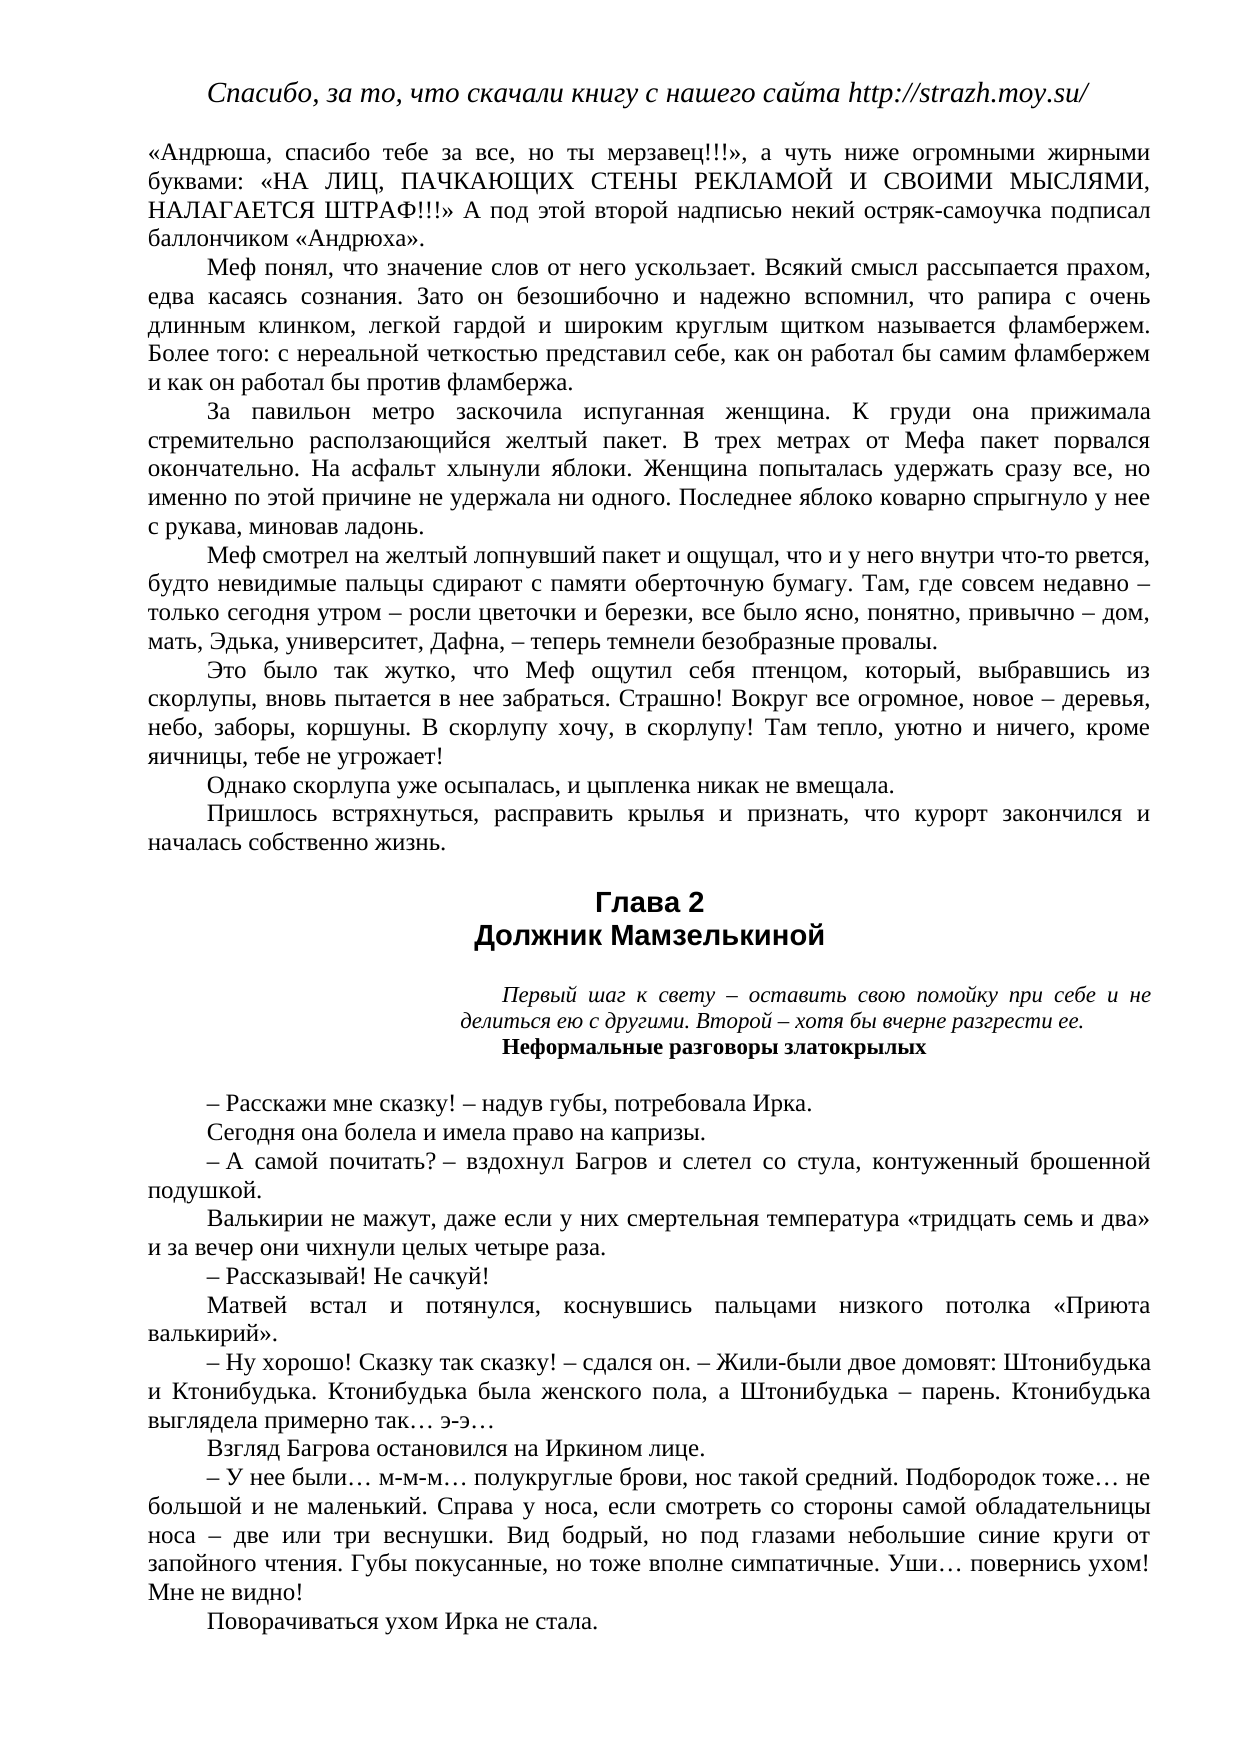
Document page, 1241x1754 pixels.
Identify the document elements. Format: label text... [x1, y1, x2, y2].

text Пришлось встряхнуться, расправить крылья и признать, что курорт закончился и началась собственно жизнь. [148, 798, 1152, 856]
text Меф понял, что значение слов от него ускользает. Всякий смысл рассыпается прахом, едва касаясь сознания. Зато он безошибочно и надежно вспомнил, что рапира с очень длинным клинком, легкой гардой и широким круглым щитком называется фламбержем. Более того: с нереальной четкостью представил себе, как он работал бы самим фламбержем и как он работал бы против фламбержа. [148, 252, 1152, 396]
text – А самой почитать? – вздохнул Багров и слетел со стула, контуженный брошенной подушкой. [148, 1146, 1152, 1203]
subtitle Должник Мамзелькиной [148, 918, 1152, 952]
text – Ну хорошо! Сказку так сказку! – сдался он. – Жили-были двое домовят: Штонибудька и Ктонибудька. Ктонибудька была женского пола, а Штонибудька – парень. Ктонибудька выглядела примерно так… э-э… [148, 1347, 1152, 1433]
text – Рассказывай! Не сачкуй! [148, 1261, 1152, 1290]
text – Расскажи мне сказку! – надув губы, потребовала Ирка. [148, 1088, 1152, 1117]
text Меф смотрел на желтый лопнувший пакет и ощущал, что и у него внутри что-то рвется, будто невидимые пальцы сдирают с памяти оберточную бумагу. Там, где совсем недавно – только сегодня утром – росли цветочки и березки, все было ясно, понятно, привычно – дом, мать, Эдька, университет, Дафна, – теперь темнели безобразные провалы. [148, 540, 1152, 655]
text – У нее были… м-м-м… полукруглые брови, нос такой средний. Подбородок тоже… не большой и не маленький. Справа у носа, если смотреть со стороны самой обладательницы носа – две или три веснушки. Вид бодрый, но под глазами небольшие синие круги от запойного чтения. Губы покусанные, но тоже вполне симпатичные. Уши… повернись ухом! Мне не видно! [148, 1462, 1152, 1606]
text За павильон метро заскочила испуганная женщина. К груди она прижимала стремительно расползающийся желтый пакет. В трех метрах от Мефа пакет порвался окончательно. На асфальт хлынули яблоки. Женщина попыталась удержать сразу все, но именно по этой причине не удержала ни одного. Последнее яблоко коварно спрыгнуло у нее с рукава, миновав ладонь. [148, 396, 1152, 540]
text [148, 137, 1152, 252]
text Валькирии не мажут, даже если у них смертельная температура «тридцать семь и два» и за вечер они чихнули целых четыре раза. [148, 1203, 1152, 1261]
text Это было так жутко, что Меф ощутил себя птенцом, который, выбравшись из скорлупы, вновь пытается в нее забраться. Страшно! Вокруг все огромное, новое – деревья, небо, заборы, коршуны. В скорлупу хочу, в скорлупу! Там тепло, уютно и ничего, кроме яичницы, тебе не угрожает! [148, 655, 1152, 770]
text Матвей встал и потянулся, коснувшись пальцами низкого потолка «Приюта валькирий». [148, 1290, 1152, 1347]
subtitle Глава 2 [148, 885, 1152, 918]
text Однако скорлупа уже осыпалась, и цыпленка никак не вмещала. [148, 770, 1152, 798]
text Поворачиваться ухом Ирка не стала. [148, 1606, 1152, 1635]
text Взгляд Багрова остановился на Иркином лице. [148, 1433, 1152, 1462]
text Неформальные разговоры златокрылых [460, 1033, 1152, 1060]
text Сегодня она болела и имела право на капризы. [148, 1117, 1152, 1146]
text Первый шаг к свету – оставить свою помойку при себе и не делиться ею с другими. Второй – хотя бы вчерне разгрести ее. [460, 981, 1152, 1033]
